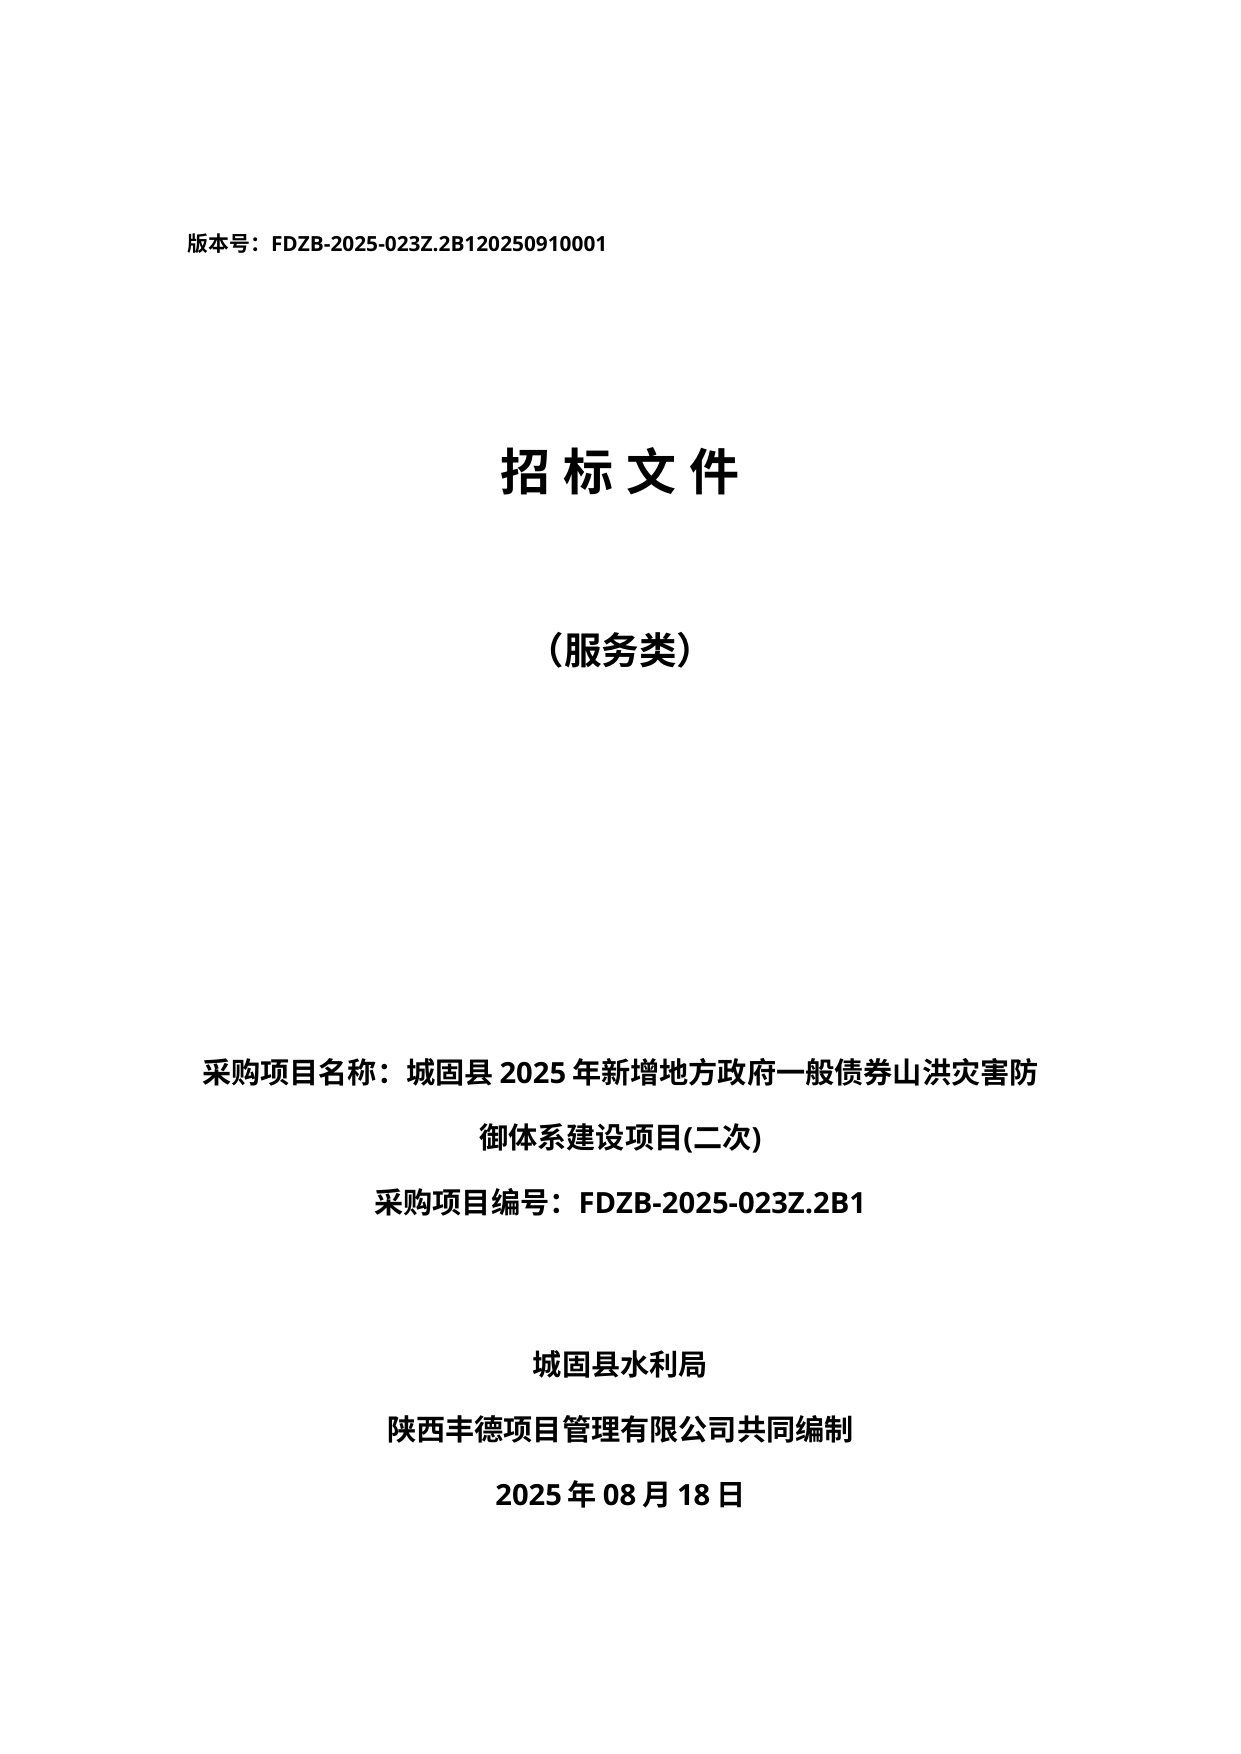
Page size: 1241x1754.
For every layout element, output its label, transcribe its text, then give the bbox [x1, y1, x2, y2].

text 2025年08月18日 [187, 1462, 1053, 1527]
text 采购项目名称：城固县2025年新增地方政府一般债券山洪灾害防御体系建设项目(二次) [187, 1039, 1053, 1169]
text 城固县水利局 [187, 1332, 1053, 1397]
text （服务类） [187, 617, 1053, 1039]
text 版本号：FDZB-2025-023Z.2B120250910001 [187, 227, 1053, 422]
text 招 标 文 件 [187, 422, 1053, 617]
text 陕西丰德项目管理有限公司共同编制 [187, 1397, 1053, 1462]
text 采购项目编号：FDZB-2025-023Z.2B1 [187, 1169, 1053, 1332]
